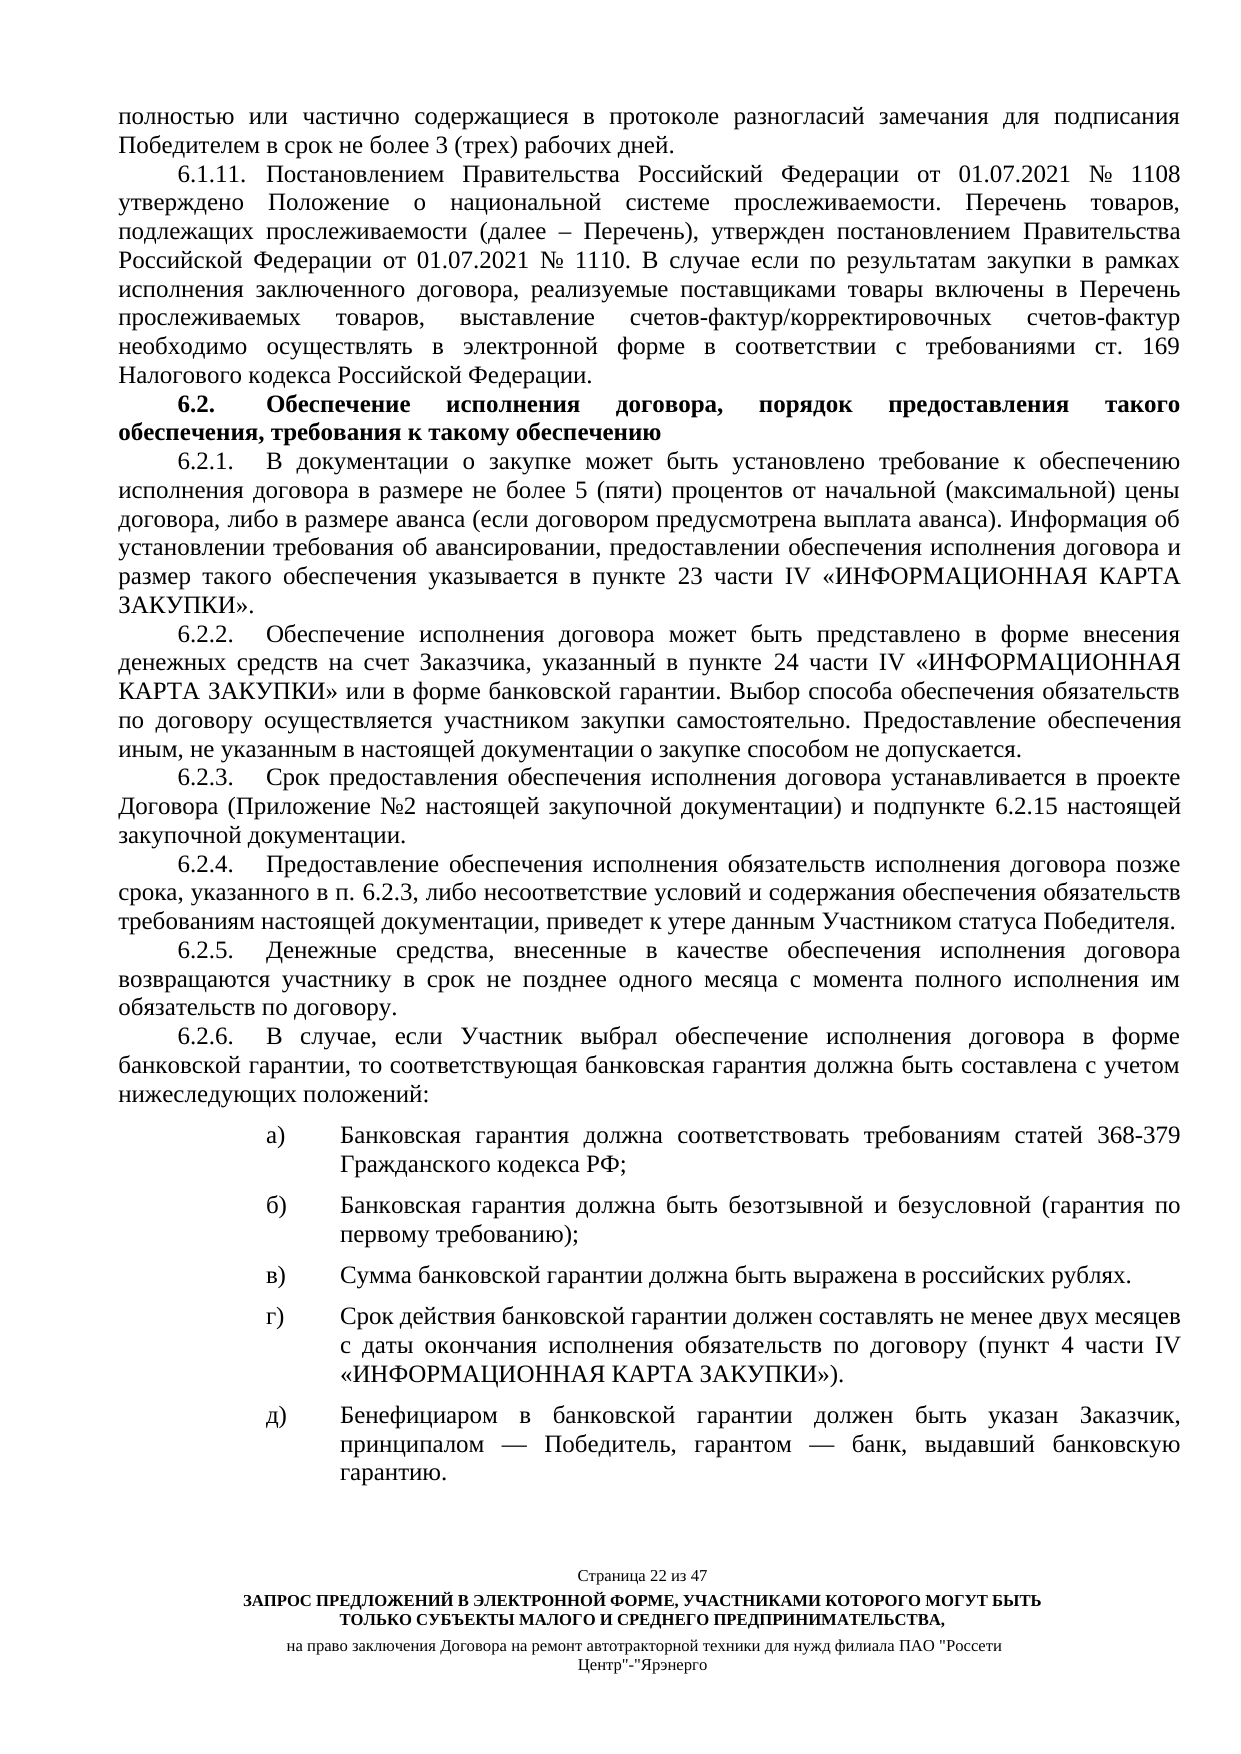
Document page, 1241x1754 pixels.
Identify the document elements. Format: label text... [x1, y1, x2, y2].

subtitle В случае, если Участник выбрал обеспечение исполнения договора в форме банковской гарантии, то соответствующая банковская гарантия должна быть составлена с учетом нижеследующих положений: [118, 1021, 1181, 1107]
subtitle Денежные средства, внесенные в качестве обеспечения исполнения договора возвращаются участнику в срок не позднее одного месяца с момента полного исполнения им обязательств по договору. [118, 935, 1181, 1021]
list Банковская гарантия должна соответствовать требованиям статей 368-379 Гражданского кодекса РФ; [266, 1120, 1181, 1177]
subtitle Предоставление обеспечения исполнения обязательств исполнения договора позже срока, указанного в п. 6.2.3, либо несоответствие условий и содержания обеспечения обязательств требованиям настоящей документации, приведет к утере данным Участником статуса Победителя. [118, 849, 1181, 935]
subtitle Обеспечение исполнения договора, порядок предоставления такого обеспечения, требования к такому обеспечению [118, 389, 1181, 446]
list Срок действия банковской гарантии должен составлять не менее двух месяцев с даты окончания исполнения обязательств по договору (пункт 4 части IV «ИНФОРМАЦИОННАЯ КАРТА ЗАКУПКИ»). [266, 1301, 1181, 1387]
list Бенефициаром в банковской гарантии должен быть указан Заказчик, принципалом — Победитель, гарантом — банк, выдавший банковскую гарантию. [266, 1400, 1181, 1486]
subtitle В документации о закупке может быть установлено требование к обеспечению исполнения договора в размере не более 5 (пяти) процентов от начальной (максимальной) цены договора, либо в размере аванса (если договором предусмотрена выплата аванса). Информация об установлении требования об авансировании, предоставлении обеспечения исполнения договора и размер такого обеспечения указывается в пункте 23 части IV «ИНФОРМАЦИОННАЯ КАРТА ЗАКУПКИ». [118, 446, 1181, 619]
list Сумма банковской гарантии должна быть выражена в российских рублях. [266, 1260, 1181, 1289]
subtitle Срок предоставления обеспечения исполнения договора устанавливается в проекте Договора (Приложение №2 настоящей закупочной документации) и подпункте 6.2.15 настоящей закупочной документации. [118, 762, 1181, 849]
list Банковская гарантия должна быть безотзывной и безусловной (гарантия по первому требованию); [266, 1190, 1181, 1247]
subtitle Обеспечение исполнения договора может быть представлено в форме внесения денежных средств на счет Заказчика, указанный в пункте 24 части IV «ИНФОРМАЦИОННАЯ КАРТА ЗАКУПКИ» или в форме банковской гарантии. Выбор способа обеспечения обязательств по договору осуществляется участником закупки самостоятельно. Предоставление обеспечения иным, не указанным в настоящей документации о закупке способом не допускается. [118, 619, 1181, 762]
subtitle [118, 101, 1181, 159]
subtitle Постановлением Правительства Российский Федерации от 01.07.2021 № 1108 утверждено Положение о национальной системе прослеживаемости. Перечень товаров, подлежащих прослеживаемости (далее – Перечень), утвержден постановлением Правительства Российской Федерации от 01.07.2021 № 1110. В случае если по результатам закупки в рамках исполнения заключенного договора, реализуемые поставщиками товары включены в Перечень прослеживаемых товаров, выставление счетов-фактур/корректировочных счетов-фактур необходимо осуществлять в электронной форме в соответствии с требованиями ст. 169 Налогового кодекса Российской Федерации. [118, 159, 1181, 389]
